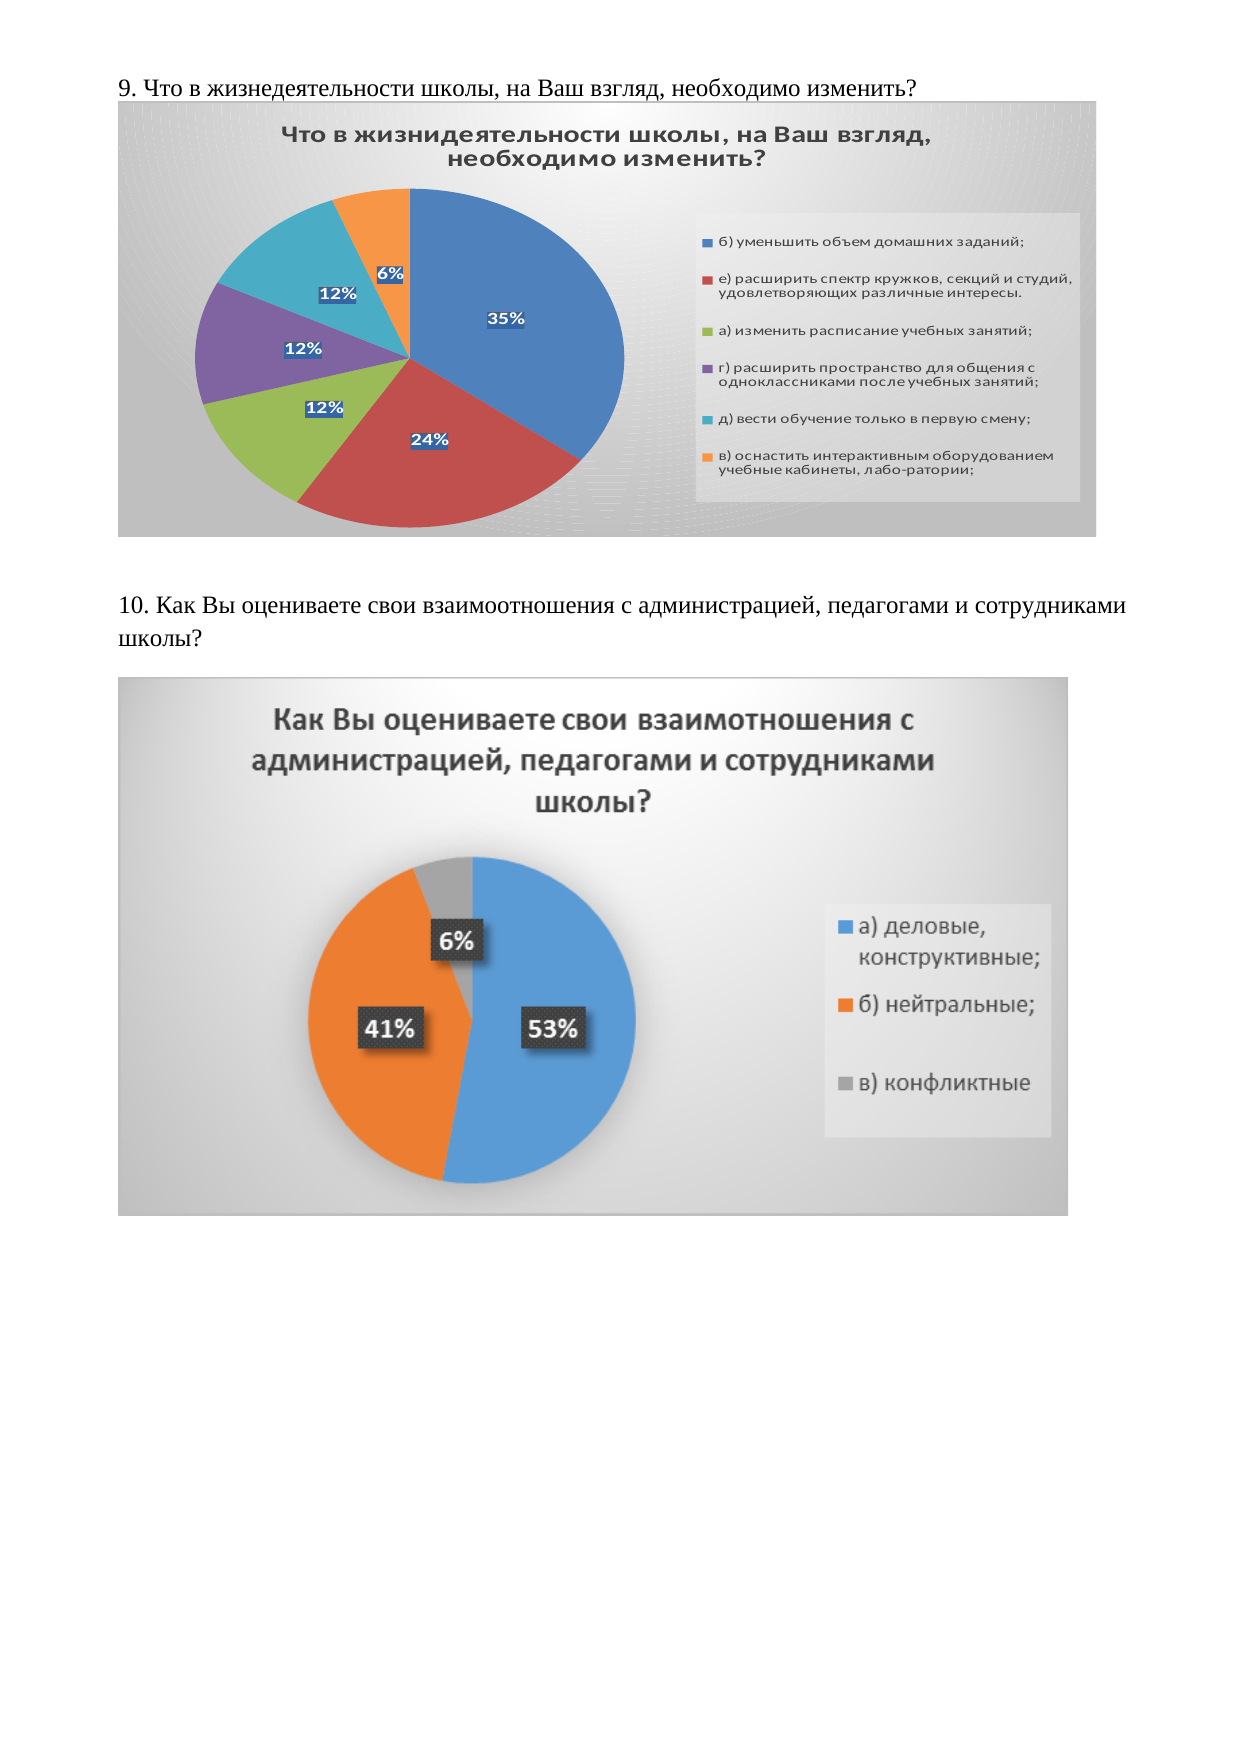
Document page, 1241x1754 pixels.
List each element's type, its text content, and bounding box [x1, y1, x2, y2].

text 10. Как Вы оцениваете свои взаимоотношения с администрацией, педагогами и сотрудниками школы? [118, 590, 1152, 652]
text 9. Что в жизнедеятельности школы, на Ваш взгляд, необходимо изменить? [118, 73, 1152, 102]
picture [118, 677, 1069, 1216]
